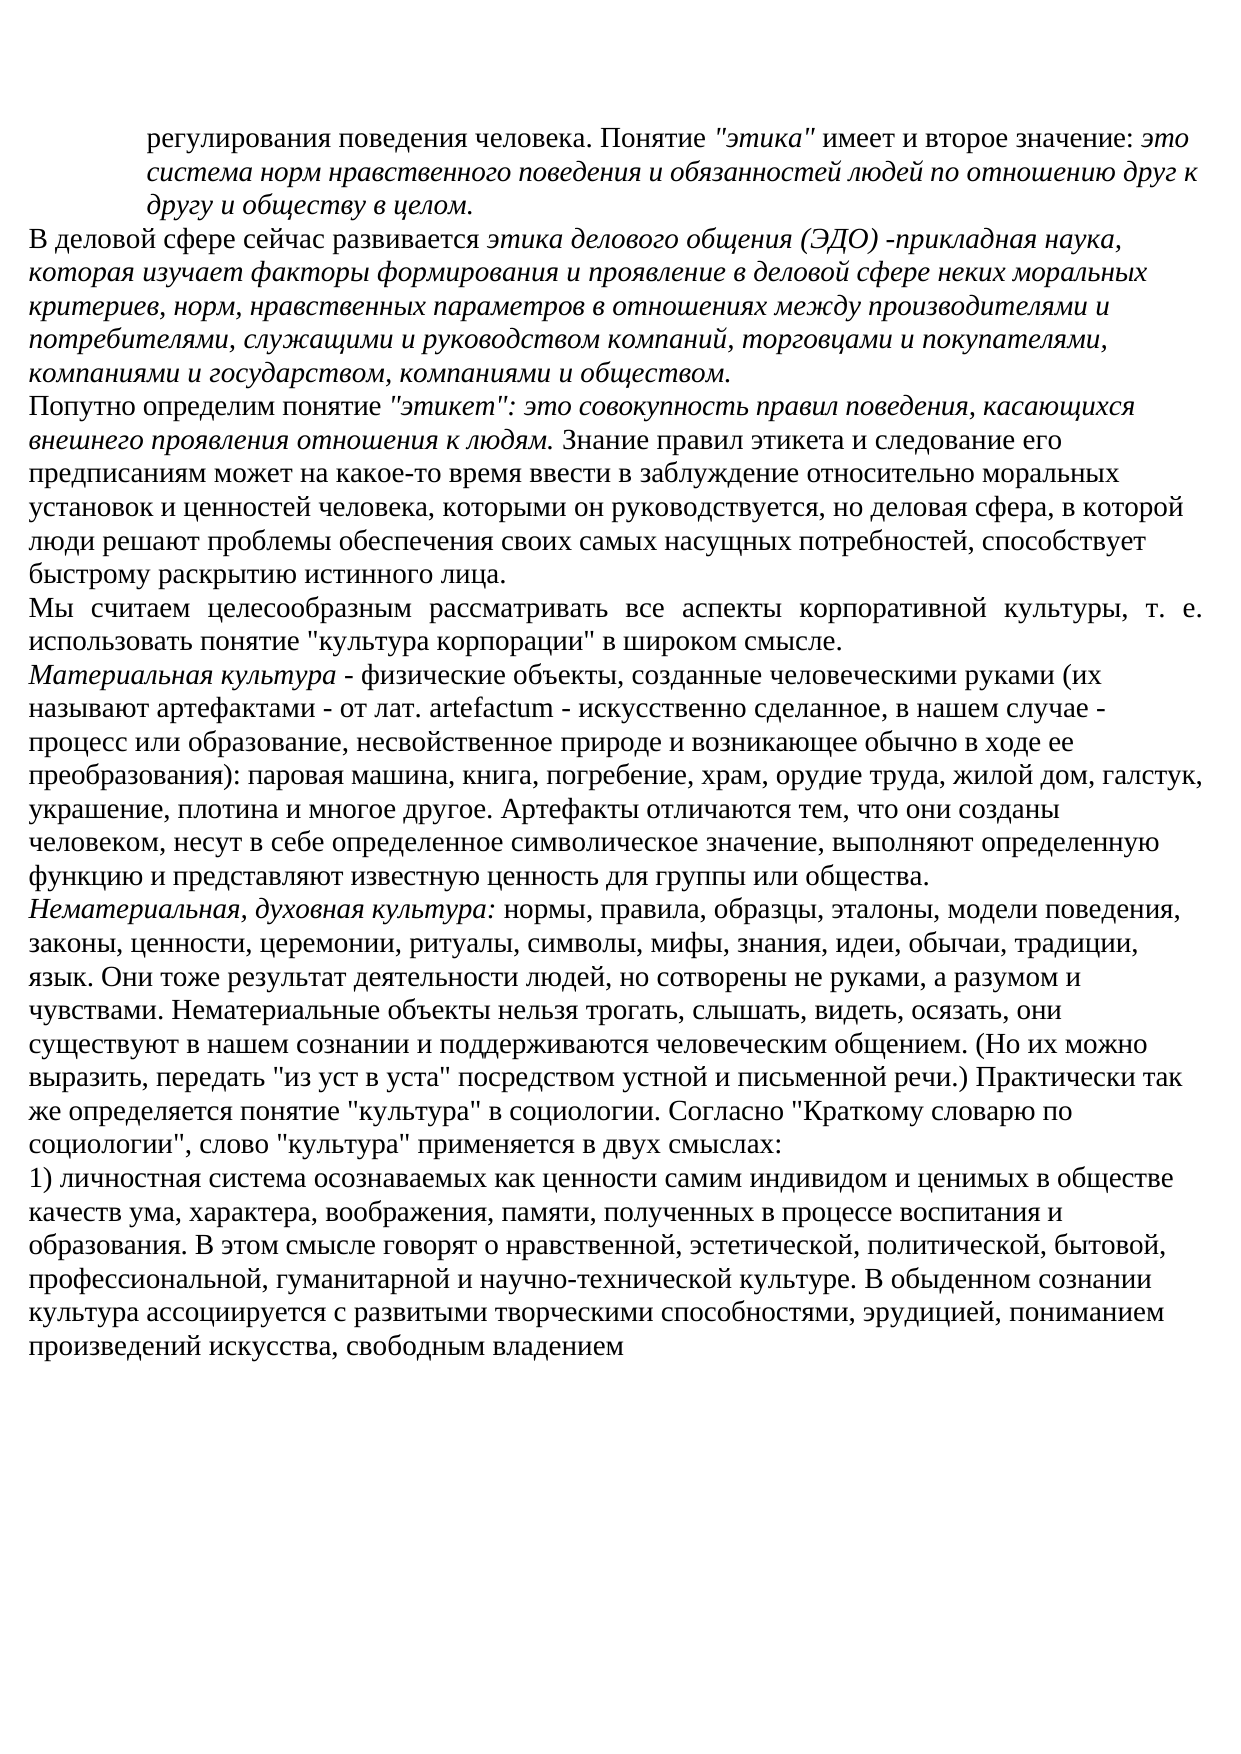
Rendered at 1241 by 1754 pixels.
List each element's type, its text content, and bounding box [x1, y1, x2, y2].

text Попутно определим понятие "этикет": это совокупность правил поведения, касающихся внешнего проявления отношения к людям. Знание правил этикета и следование его предписаниям может на какое-то время ввести в заблуждение относительно моральных установок и ценностей человека, которыми он руководствуется, но деловая сфера, в которой люди решают проблемы обеспечения своих самых насущных потребностей, способствует быстрому раскрытию истинного лица. [28, 389, 1203, 590]
text Материальная культура - физические объекты, созданные человеческими руками (их называют артефактами - от лат. artefactum - искусственно сделанное, в нашем случае - процесс или образование, несвойственное природе и возникающее обычно в ходе ее преобразования): паровая машина, книга, погребение, храм, орудие труда, жилой дом, галстук, украшение, плотина и многое другое. Артефакты отличаются тем, что они созданы человеком, несут в себе определенное символическое значение, выполняют определенную функцию и представляют известную ценность для группы или общества. [28, 657, 1203, 892]
text 1) личностная система осознаваемых как ценности самим индивидом и ценимых в обществе качеств ума, характера, воображения, памяти, полученных в процессе воспитания и образования. В этом смысле говорят о нравственной, эстетической, политической, бытовой, профессиональной, гуманитарной и научно-технической культуре. В обыденном сознании культура ассоциируется с развитыми творческими способностями, эрудицией, пониманием произведений искусства, свободным владением [28, 1161, 1203, 1362]
text регулирования поведения человека. Понятие "этика" имеет и второе значение: это система норм нравственного поведения и обязанностей людей по отношению друг к другу и обществу в целом. [146, 121, 1203, 221]
text Нематериальная, духовная культура: нормы, правила, образцы, эталоны, модели поведения, законы, ценности, церемонии, ритуалы, символы, мифы, знания, идеи, обычаи, традиции, язык. Они тоже результат деятельности людей, но сотворены не руками, а разумом и чувствами. Нематериальные объекты нельзя трогать, слышать, видеть, осязать, они существуют в нашем сознании и поддерживаются человеческим общением. (Но их можно выразить, передать "из уст в уста" посредством устной и письменной речи.) Практически так же определяется понятие "культура" в социологии. Согласно "Краткому словарю по социологии", слово "культура" применяется в двух смыслах: [28, 892, 1203, 1161]
text В деловой сфере сейчас развивается этика делового общения (ЭДО) -прикладная наука, которая изучает факторы формирования и проявление в деловой сфере неких моральных критериев, норм, нравственных параметров в отношениях между производителями и потребителями, служащими и руководством компаний, торговцами и покупателями, компаниями и государством, компаниями и обществом. [28, 221, 1203, 389]
text Мы считаем целесообразным рассматривать все аспекты корпоративной культуры, т. е. использовать понятие "культура корпорации" в широком смысле. [28, 590, 1203, 657]
